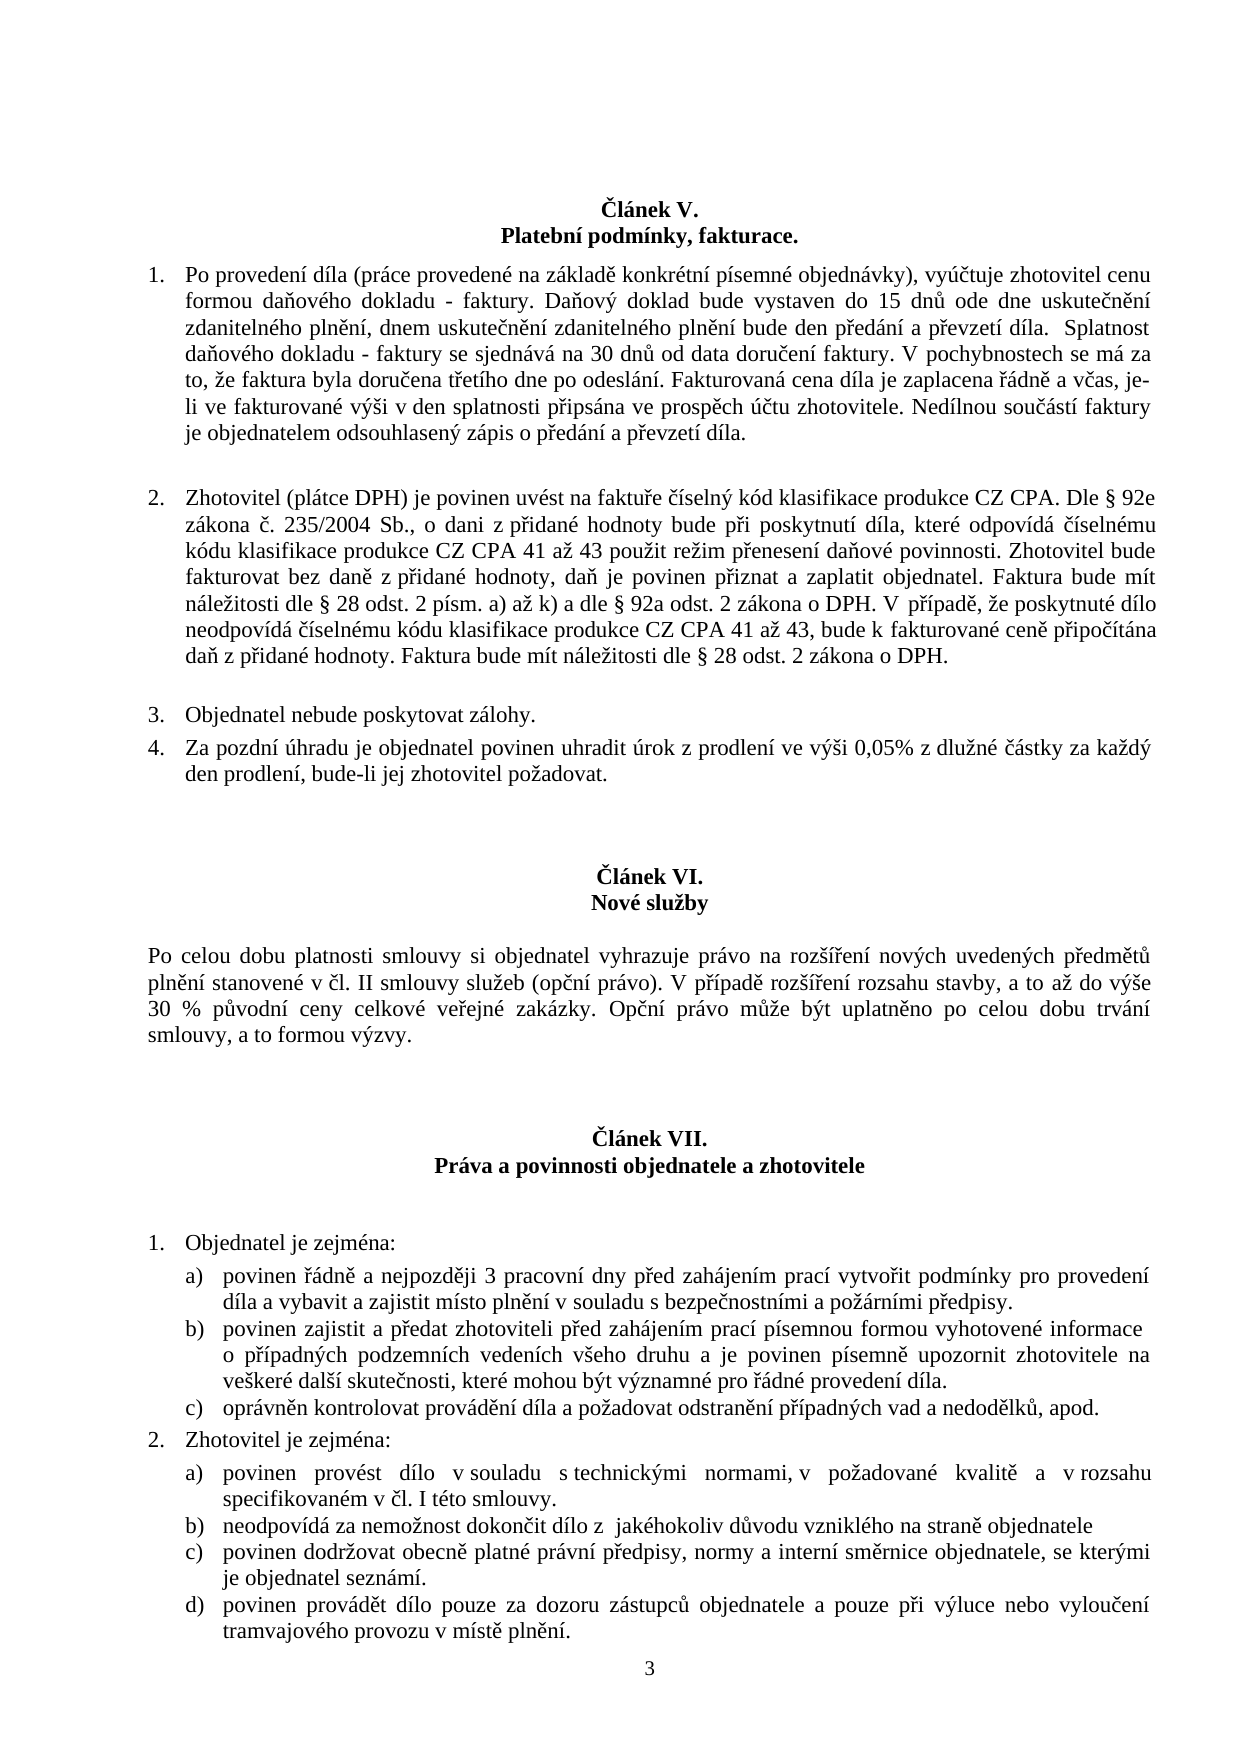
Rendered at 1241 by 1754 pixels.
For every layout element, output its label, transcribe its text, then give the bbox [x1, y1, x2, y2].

text Článek VII. [148, 1125, 1152, 1152]
list Po provedení díla (práce provedené na základě konkrétní písemné objednávky), vyúčtuje zhotovitel cenu formou daňového dokladu - faktury. Daňový doklad bude vystaven do 15 dnů ode dne uskutečnění zdanitelného plnění, dnem uskutečnění zdanitelného plnění bude den předání a převzetí díla. Splatnost daňového dokladu - faktury se sjednává na 30 dnů od data doručení faktury. V pochybnostech se má za to, že faktura byla doručena třetího dne po odeslání. Fakturovaná cena díla je zaplacena řádně a včas, je-li ve fakturované výši v den splatnosti připsána ve prospěch účtu zhotovitele. Nedílnou součástí faktury je objednatelem odsouhlasený zápis o předání a převzetí díla. [148, 261, 1152, 446]
list Zhotovitel (plátce DPH) je povinen uvést na faktuře číselný kód klasifikace produkce CZ CPA. Dle § 92e zákona č. 235/2004 Sb., o dani z přidané hodnoty bude při poskytnutí díla, které odpovídá číselnému kódu klasifikace produkce CZ CPA 41 až 43 použit režim přenesení daňové povinnosti. Zhotovitel bude fakturovat bez daně z přidané hodnoty, daň je povinen přiznat a zaplatit objednatel. Faktura bude mít náležitosti dle § 28 odst. 2 písm. a) až k) a dle § 92a odst. 2 zákona o DPH. V případě, že poskytnuté dílo neodpovídá číselnému kódu klasifikace produkce CZ CPA 41 až 43, bude k fakturované ceně připočítána daň z přidané hodnoty. Faktura bude mít náležitosti dle § 28 odst. 2 zákona o DPH. [148, 484, 1157, 669]
list povinen provádět dílo pouze za dozoru zástupců objednatele a pouze při výluce nebo vyloučení tramvajového provozu v místě plnění. [185, 1591, 1152, 1643]
list Objednatel je zejména: [148, 1229, 1152, 1256]
list povinen zajistit a předat zhotoviteli před zahájením prací písemnou formou vyhotovené informace o případných podzemních vedeních všeho druhu a je povinen písemně upozornit zhotovitele na veškeré další skutečnosti, které mohou být významné pro řádné provedení díla. [185, 1315, 1152, 1394]
text Práva a povinnosti objednatele a zhotovitele [148, 1152, 1152, 1178]
text Článek VI. [148, 863, 1152, 889]
list neodpovídá za nemožnost dokončit dílo z jakéhokoliv důvodu vzniklého na straně objednatele [185, 1512, 1152, 1538]
list povinen řádně a nejpozději 3 pracovní dny před zahájením prací vytvořit podmínky pro provedení díla a vybavit a zajistit místo plnění v souladu s bezpečnostními a požárními předpisy. [185, 1262, 1152, 1315]
text Článek V. [148, 196, 1152, 222]
text Nové služby [148, 889, 1152, 916]
list Za pozdní úhradu je objednatel povinen uhradit úrok z prodlení ve výši 0,05% z dlužné částky za každý den prodlení, bude-li jej zhotovitel požadovat. [148, 734, 1152, 787]
list Zhotovitel je zejména: [148, 1426, 1152, 1453]
list oprávněn kontrolovat provádění díla a požadovat odstranění případných vad a nedodělků, apod. [185, 1394, 1152, 1420]
text Po celou dobu platnosti smlouvy si objednatel vyhrazuje právo na rozšíření nových uvedených předmětů plnění stanovené v čl. II smlouvy služeb (opční právo). V případě rozšíření rozsahu stavby, a to až do výše 30 % původní ceny celkové veřejné zakázky. Opční právo může být uplatněno po celou dobu trvání smlouvy, a to formou výzvy. [148, 942, 1152, 1048]
list Objednatel nebude poskytovat zálohy. [148, 701, 1152, 728]
text Platební podmínky, fakturace. [148, 222, 1152, 248]
list povinen dodržovat obecně platné právní předpisy, normy a interní směrnice objednatele, se kterými je objednatel seznámí. [185, 1538, 1152, 1591]
list povinen provést dílo v souladu s technickými normami, v požadované kvalitě a v rozsahu specifikovaném v čl. I této smlouvy. [185, 1459, 1152, 1512]
